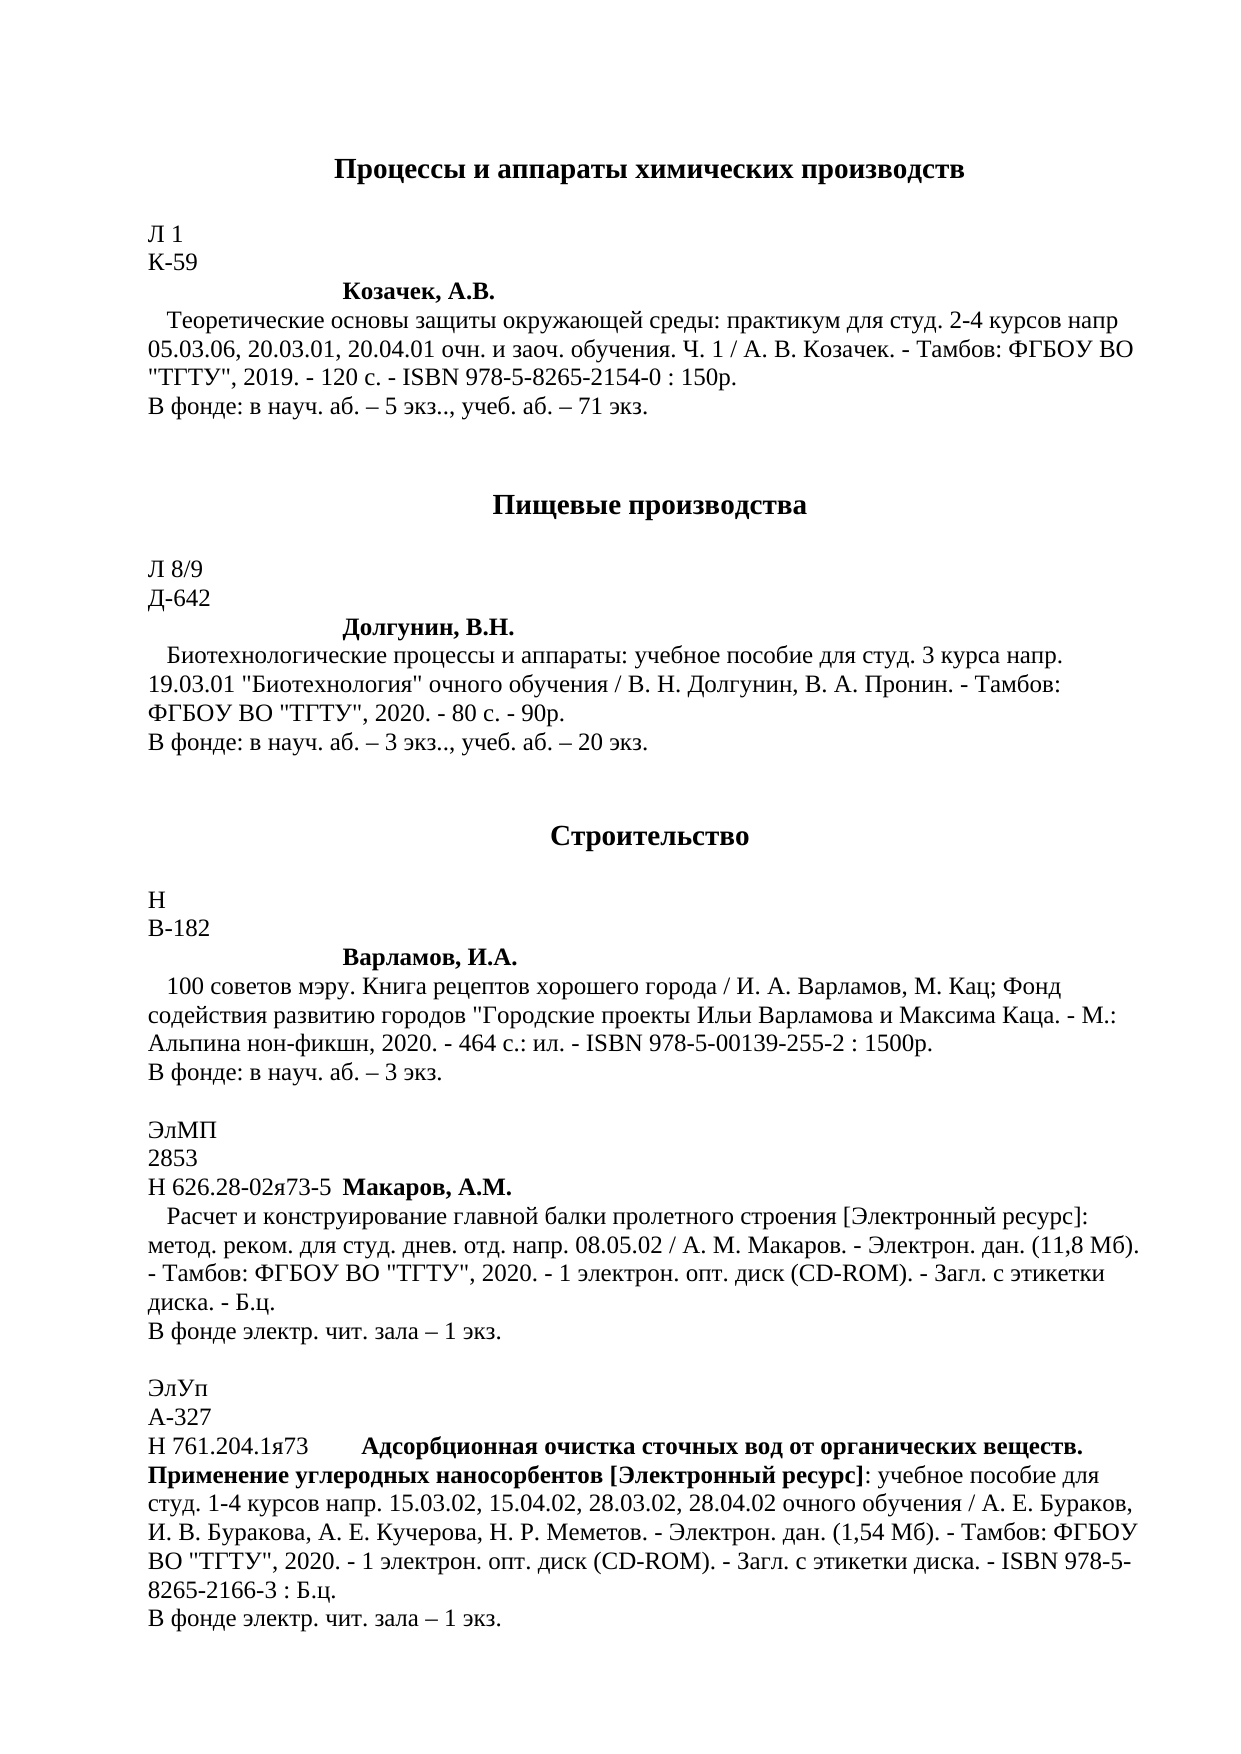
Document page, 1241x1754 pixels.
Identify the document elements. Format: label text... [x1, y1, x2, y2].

text Строительство [148, 818, 1152, 851]
text Пищевые производства [148, 487, 1152, 521]
text Процессы и аппараты химических производств [148, 152, 1152, 185]
text Л 8/9 Д-642 Долгунин, В.Н. Биотехнологические процессы и аппараты: учебное пособие для студ. 3 курса напр. 19.03.01 "Биотехнология" очного обучения / В. Н. Долгунин, В. А. Пронин. - Тамбов: ФГБОУ ВО "ТГТУ", 2020. - 80 с. - 90р. В фонде: в науч. аб. – 3 экз.., учеб. аб. – 20 экз. [148, 554, 1152, 755]
text ЭлМП 2853 Н 626.28-02я73-5 Макаров, А.М. Расчет и конструирование главной балки пролетного строения [Электронный ресурс]: метод. реком. для студ. днев. отд. напр. 08.05.02 / А. М. Макаров. - Электрон. дан. (11,8 Мб). - Тамбов: ФГБОУ ВО "ТГТУ", 2020. - 1 электрон. опт. диск (CD-ROM). - Загл. с этикетки диска. - Б.ц. В фонде электр. чит. зала – 1 экз. [148, 1115, 1152, 1345]
text ЭлУп А-327 Н 761.204.1я73 Адсорбционная очистка сточных вод от органических веществ. Применение углеродных наносорбентов [Электронный ресурс]: учебное пособие для студ. 1-4 курсов напр. 15.03.02, 15.04.02, 28.03.02, 28.04.02 очного обучения / А. Е. Бураков, И. В. Буракова, А. Е. Кучерова, Н. Р. Меметов. - Электрон. дан. (1,54 Мб). - Тамбов: ФГБОУ ВО "ТГТУ", 2020. - 1 электрон. опт. диск (CD-ROM). - Загл. с этикетки диска. - ISBN 978-5-8265-2166-3 : Б.ц. В фонде электр. чит. зала – 1 экз. [148, 1373, 1152, 1632]
text Н В-182 Варламов, И.А. 100 советов мэру. Книга рецептов хорошего города / И. А. Варламов, М. Кац; Фонд содействия развитию городов "Городские проекты Ильи Варламова и Максима Каца. - М.: Альпина нон-фикшн, 2020. - 464 с.: ил. - ISBN 978-5-00139-255-2 : 1500р. В фонде: в науч. аб. – 3 экз. [148, 885, 1152, 1086]
text Л 1 К-59 Козачек, А.В. Теоретические основы защиты окружающей среды: практикум для студ. 2-4 курсов напр 05.03.06, 20.03.01, 20.04.01 очн. и заоч. обучения. Ч. 1 / А. В. Козачек. - Тамбов: ФГБОУ ВО "ТГТУ", 2019. - 120 с. - ISBN 978-5-8265-2154-0 : 150р. В фонде: в науч. аб. – 5 экз.., учеб. аб. – 71 экз. [148, 219, 1152, 420]
